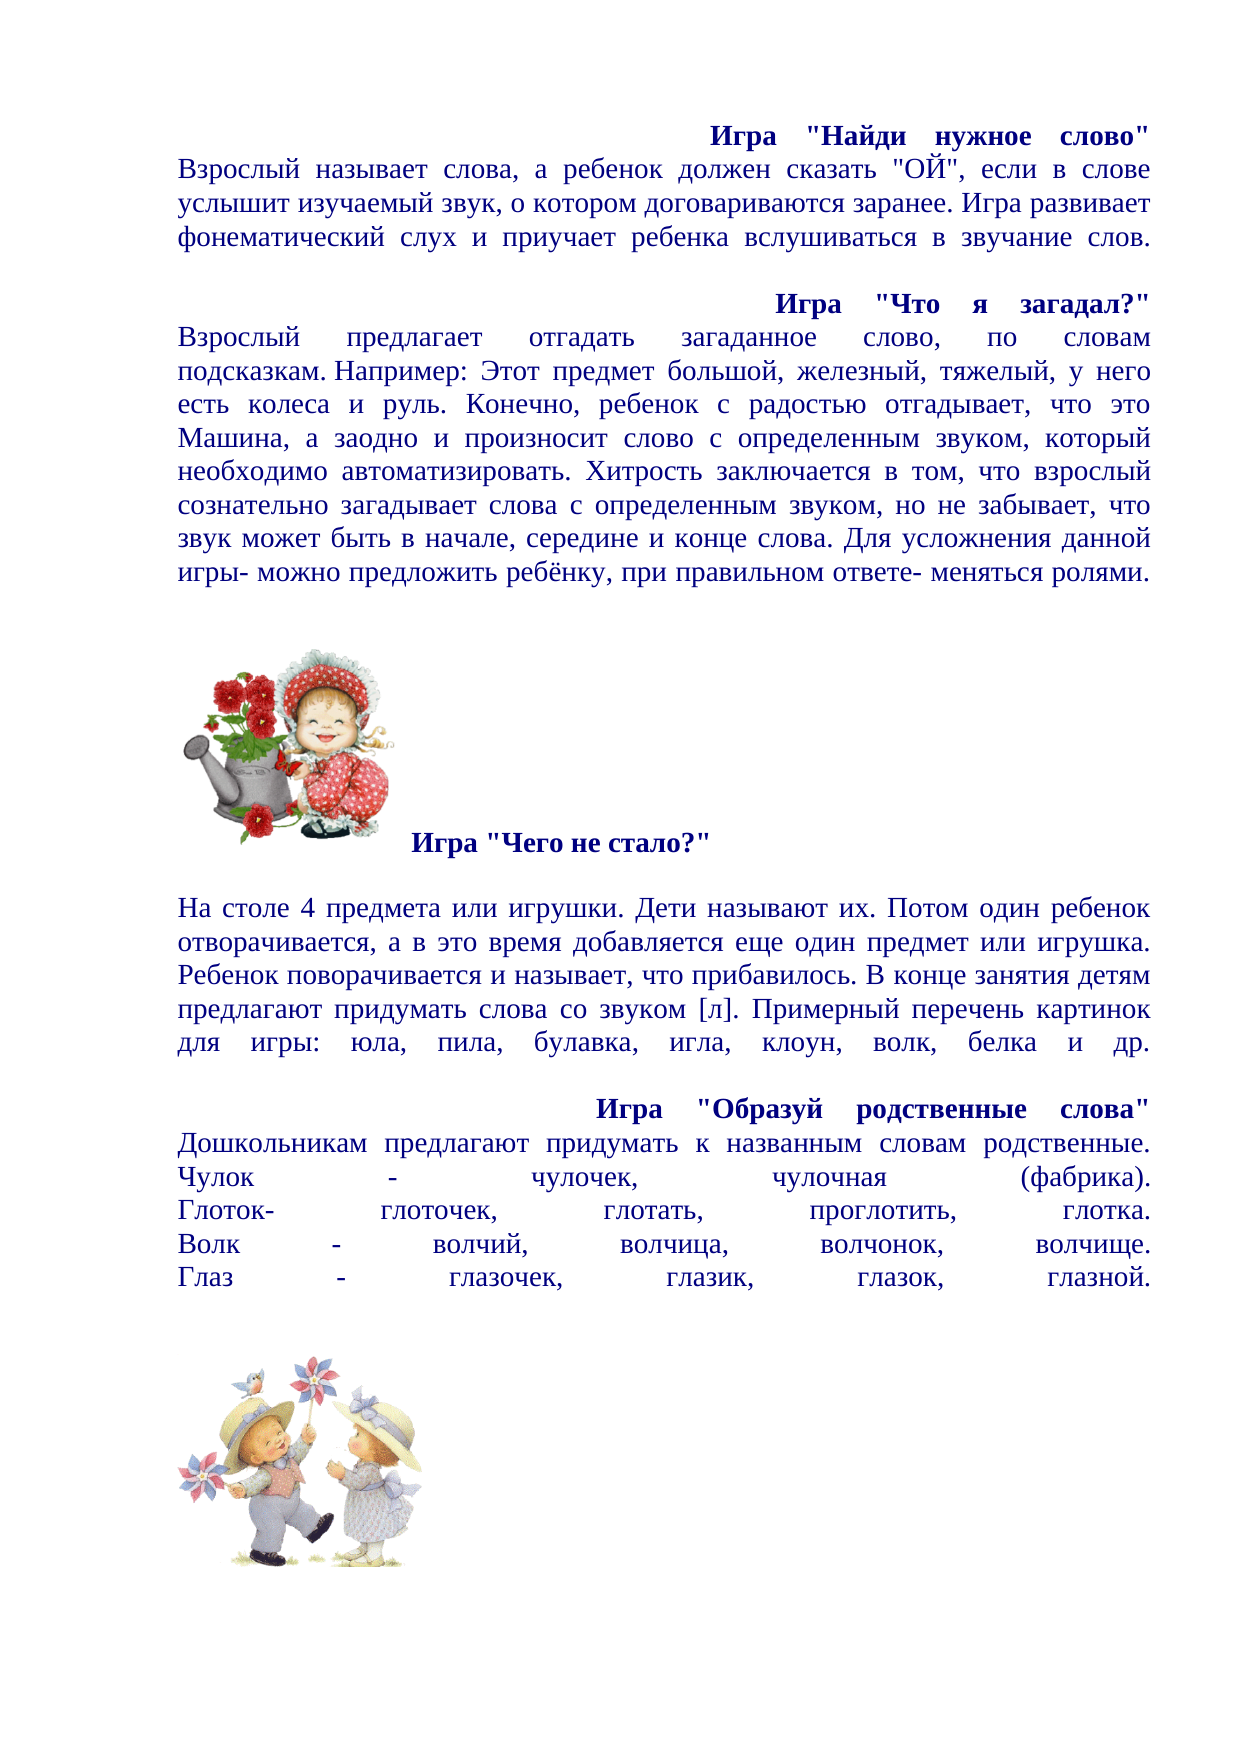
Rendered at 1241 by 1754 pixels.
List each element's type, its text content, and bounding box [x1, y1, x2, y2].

text Игра "Найди нужное слово" Взрослый называет слова, а ребенок должен сказать "ОЙ", если в слове услышит изучаемый звук, о котором договариваются заранее. Игра развивает фонематический слух и приучает ребенка вслушиваться в звучание слов. [177, 118, 1152, 286]
picture [177, 649, 412, 853]
picture [177, 1354, 422, 1567]
text На столе 4 предмета или игрушки. Дети называют их. Потом один ребенок отворачивается, а в это время добавляется еще один предмет или игрушка. Ребенок поворачивается и называет, что прибавилось. В конце занятия детям предлагают придумать слова со звуком [л]. Примерный перечень картинок для игры: юла, пила, булавка, игла, клоун, волк, белка и др. [177, 890, 1152, 1092]
text Игра "Чего не стало?" [177, 649, 1152, 859]
text Игра "Что я загадал?" Взрослый предлагает отгадать загаданное слово, по словам подсказкам. Например: Этот предмет большой, железный, тяжелый, у него есть колеса и руль. Конечно, ребенок с радостью отгадывает, что это Машина, а заодно и произносит слово с определенным звуком, который необходимо автоматизировать. Хитрость заключается в том, что взрослый сознательно загадывает слова с определенным звуком, но не забывает, что звук может быть в начале, середине и конце слова. Для усложнения данной игры- можно предложить ребёнку, при правильном ответе- меняться ролями. [177, 286, 1152, 649]
text Игра "Образуй родственные слова" Дошкольникам предлагают придумать к названным словам родственные. Чулок - чулочек, чулочная (фабрика). Глоток- глоточек, глотать, проглотить, глотка. Волк - волчий, волчица, волчонок, волчище. Глаз - глазочек, глазик, глазок, глазной. [177, 1092, 1152, 1354]
